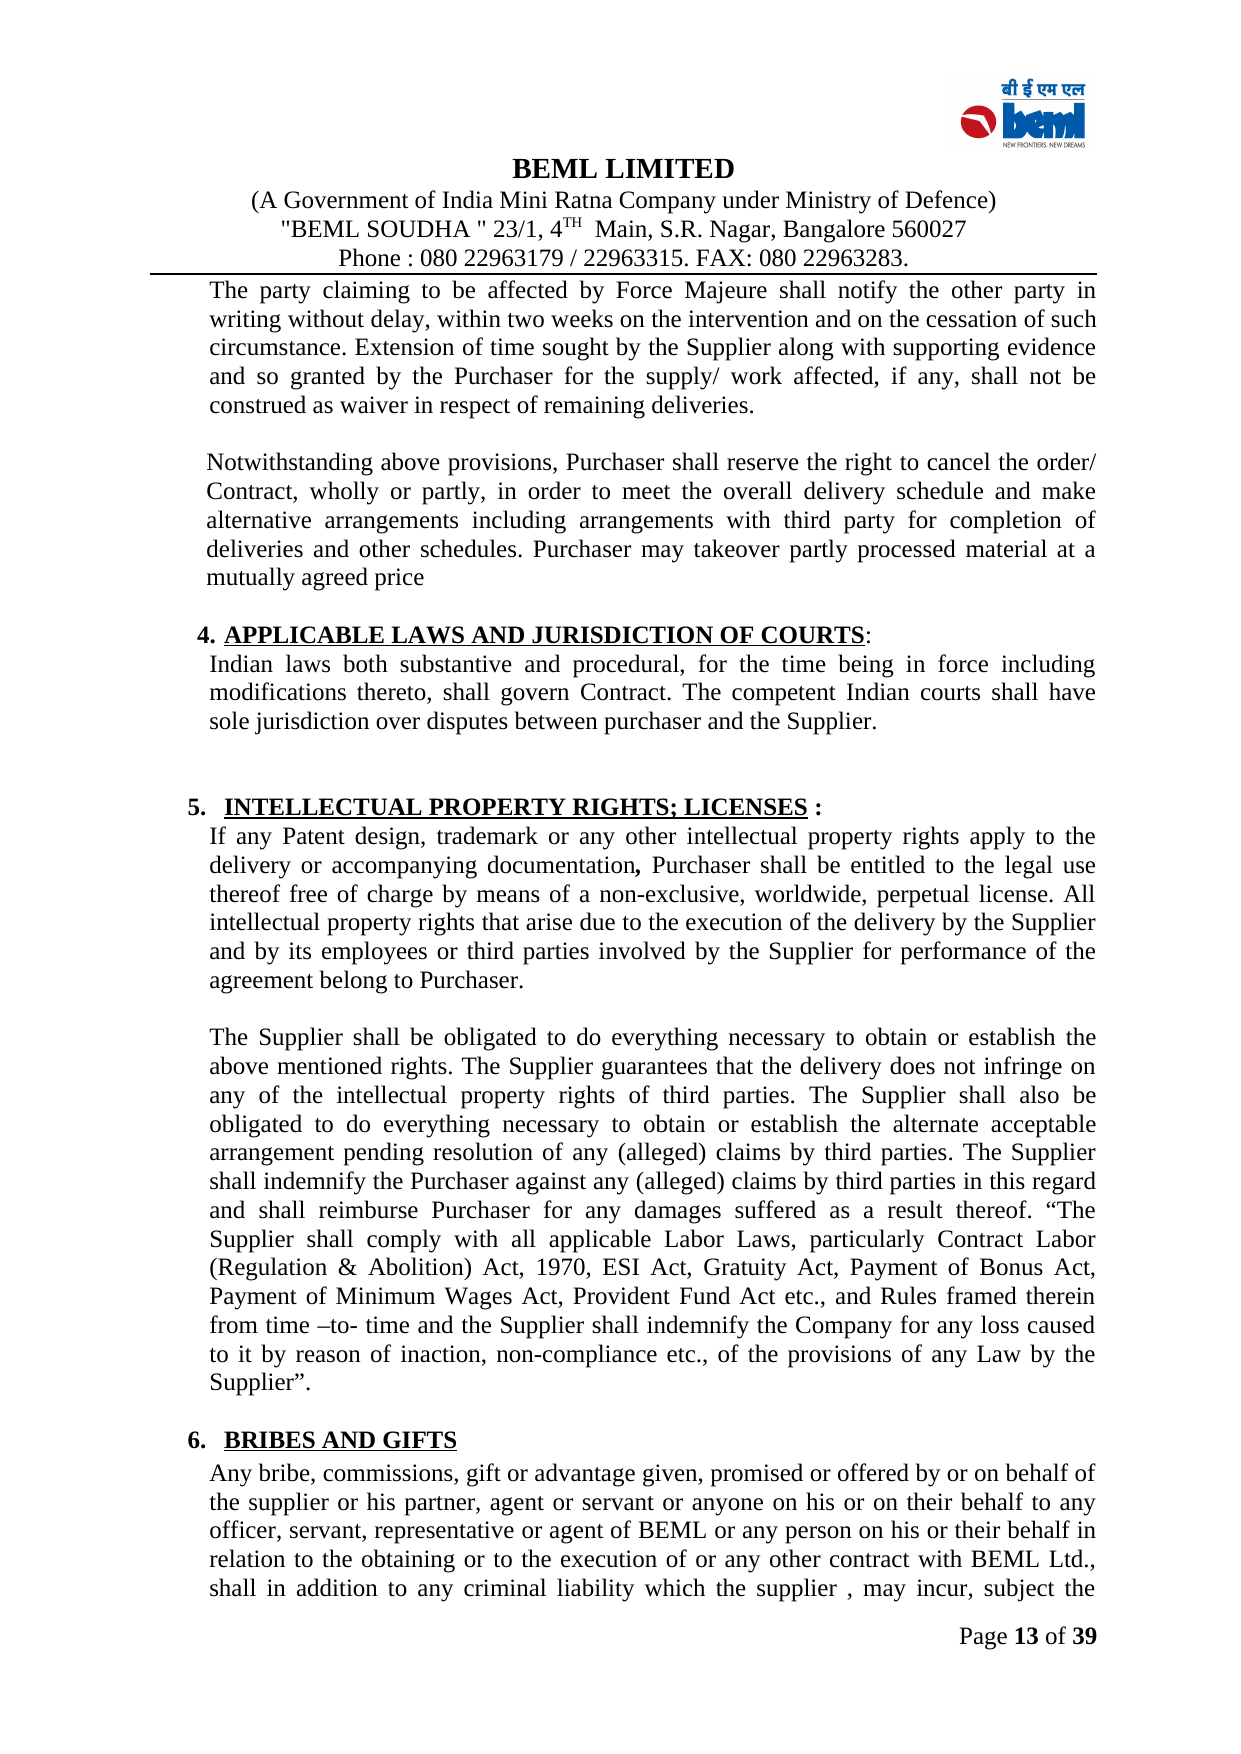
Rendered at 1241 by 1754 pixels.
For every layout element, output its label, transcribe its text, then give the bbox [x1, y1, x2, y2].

text If any Patent design, trademark or any other intellectual property rights apply to the delivery or accompanying documentation, Purchaser shall be entitled to the legal use thereof free of charge by means of a non-exclusive, worldwide, perpetual license. All intellectual property rights that arise due to the execution of the delivery by the Supplier and by its employees or third parties involved by the Supplier for performance of the agreement belong to Purchaser. [209, 821, 1097, 994]
text Indian laws both substantive and procedural, for the time being in force including modifications thereto, shall govern Contract. The competent Indian courts shall have sole jurisdiction over disputes between purchaser and the Supplier. [150, 649, 1097, 735]
list APPLICABLE LAWS AND JURISDICTION OF COURTS: [216, 620, 1097, 649]
picture [948, 75, 1098, 152]
text Notwithstanding above provisions, Purchaser shall reserve the right to cancel the order/ Contract, wholly or partly, in order to meet the overall delivery schedule and make alternative arrangements including arrangements with third party for completion of deliveries and other schedules. Purchaser may takeover partly processed material at a mutually agreed price [206, 447, 1097, 591]
text The party claiming to be affected by Force Majeure shall notify the other party in writing without delay, within two weeks on the intervention and on the cessation of such circumstance. Extension of time sought by the Supplier along with supporting evidence and so granted by the Purchaser for the supply/ work affected, if any, shall not be construed as waiver in respect of remaining deliveries. [209, 275, 1097, 419]
list INTELLECTUAL PROPERTY RIGHTS; LICENSES : [206, 792, 1097, 821]
text The Supplier shall be obligated to do everything necessary to obtain or establish the above mentioned rights. The Supplier guarantees that the delivery does not infringe on any of the intellectual property rights of third parties. The Supplier shall also be obligated to do everything necessary to obtain or establish the alternate acceptable arrangement pending resolution of any (alleged) claims by third parties. The Supplier shall indemnify the Purchaser against any (alleged) claims by third parties in this regard and shall reimburse Purchaser for any damages suffered as a result thereof. “The Supplier shall comply with all applicable Labor Laws, particularly Contract Labor (Regulation & Abolition) Act, 1970, ESI Act, Gratuity Act, Payment of Bonus Act, Payment of Minimum Wages Act, Provident Fund Act etc., and Rules framed therein from time –to- time and the Supplier shall indemnify the Company for any loss caused to it by reason of inaction, non-compliance etc., of the provisions of any Law by the Supplier”. [209, 1022, 1097, 1396]
list BRIBES AND GIFTS [206, 1425, 1097, 1454]
